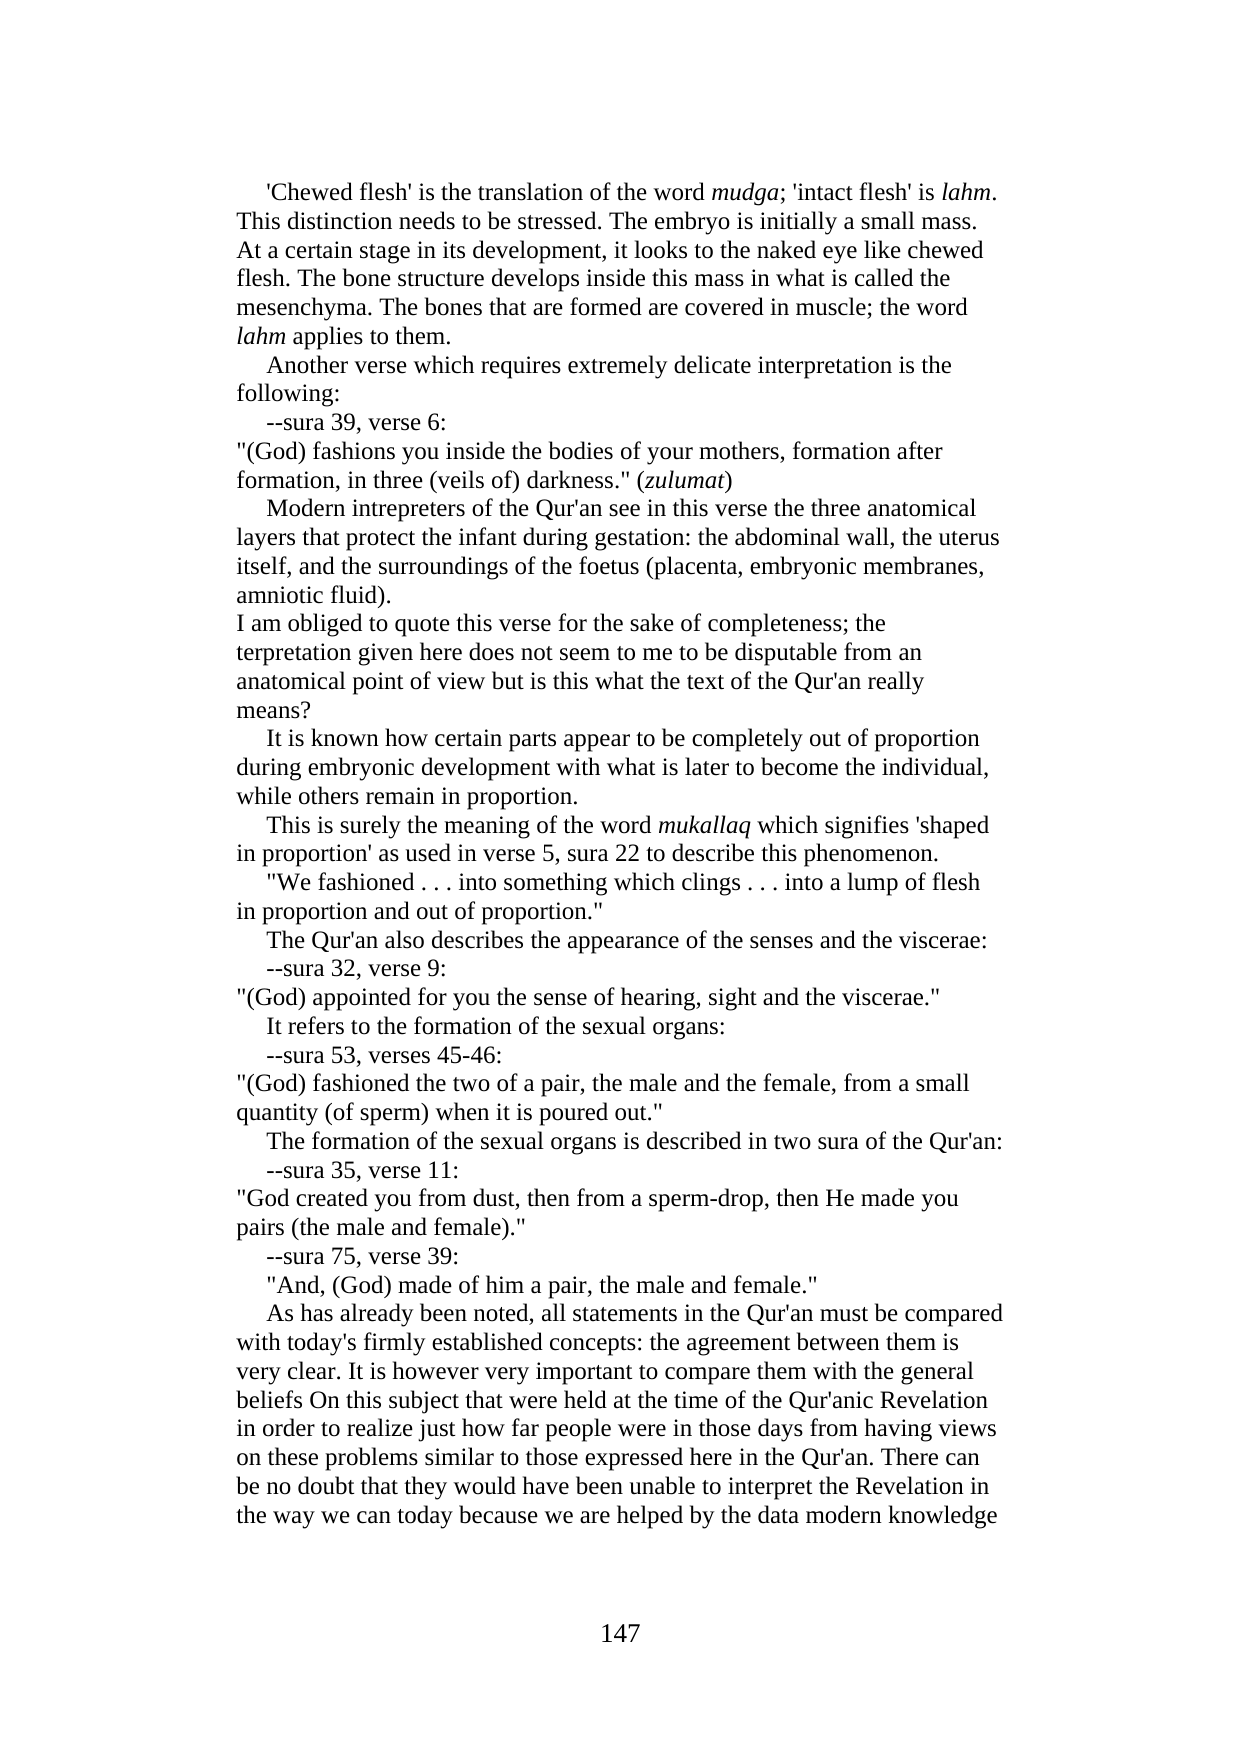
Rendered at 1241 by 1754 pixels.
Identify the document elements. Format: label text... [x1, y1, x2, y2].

text "We fashioned . . . into something which clings . . . into a lump of flesh in proportion and out of proportion." [236, 867, 1004, 925]
text It is known how certain parts appear to be completely out of proportion during embryonic development with what is later to become the individual, while others remain in proportion. [236, 723, 1004, 810]
text The Qur'an also describes the appearance of the senses and the viscerae: [236, 925, 1004, 953]
text "And, (God) made of him a pair, the male and female." [236, 1270, 1004, 1298]
text --sura 35, verse 11: "God created you from dust, then from a sperm-drop, then He made you pairs (the male and female)." [236, 1155, 1004, 1241]
text --sura 39, verse 6: "(God) fashions you inside the bodies of your mothers, formation after formation, in three (veils of) darkness." (zulumat) [236, 407, 1004, 493]
text --sura 53, verses 45-46: "(God) fashioned the two of a pair, the male and the female, from a small quantity (of sperm) when it is poured out." [236, 1040, 1004, 1126]
text Modern intrepreters of the Qur'an see in this verse the three anatomical layers that protect the infant during gestation: the abdominal wall, the uterus itself, and the surroundings of the foetus (placenta, embryonic membranes, amniotic fluid). I am obliged to quote this verse for the sake of completeness; the terpretation given here does not seem to me to be disputable from an anatomical point of view but is this what the text of the Qur'an really means? [236, 493, 1004, 723]
text 'Chewed flesh' is the translation of the word mudga; 'intact flesh' is lahm. This distinction needs to be stressed. The embryo is initially a small mass. At a certain stage in its development, it looks to the naked eye like chewed flesh. The bone structure develops inside this mass in what is called the mesenchyma. The bones that are formed are covered in muscle; the word lahm applies to them. [236, 177, 1004, 350]
text It refers to the formation of the sexual organs: [236, 1011, 1004, 1040]
text The formation of the sexual organs is described in two sura of the Qur'an: [236, 1126, 1004, 1155]
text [236, 1298, 1004, 1528]
text --sura 75, verse 39: [236, 1241, 1004, 1270]
text Another verse which requires extremely delicate interpretation is the following: [236, 350, 1004, 407]
text This is surely the meaning of the word mukallaq which signifies 'shaped in proportion' as used in verse 5, sura 22 to describe this phenomenon. [236, 810, 1004, 867]
text --sura 32, verse 9: "(God) appointed for you the sense of hearing, sight and the viscerae." [236, 953, 1004, 1011]
